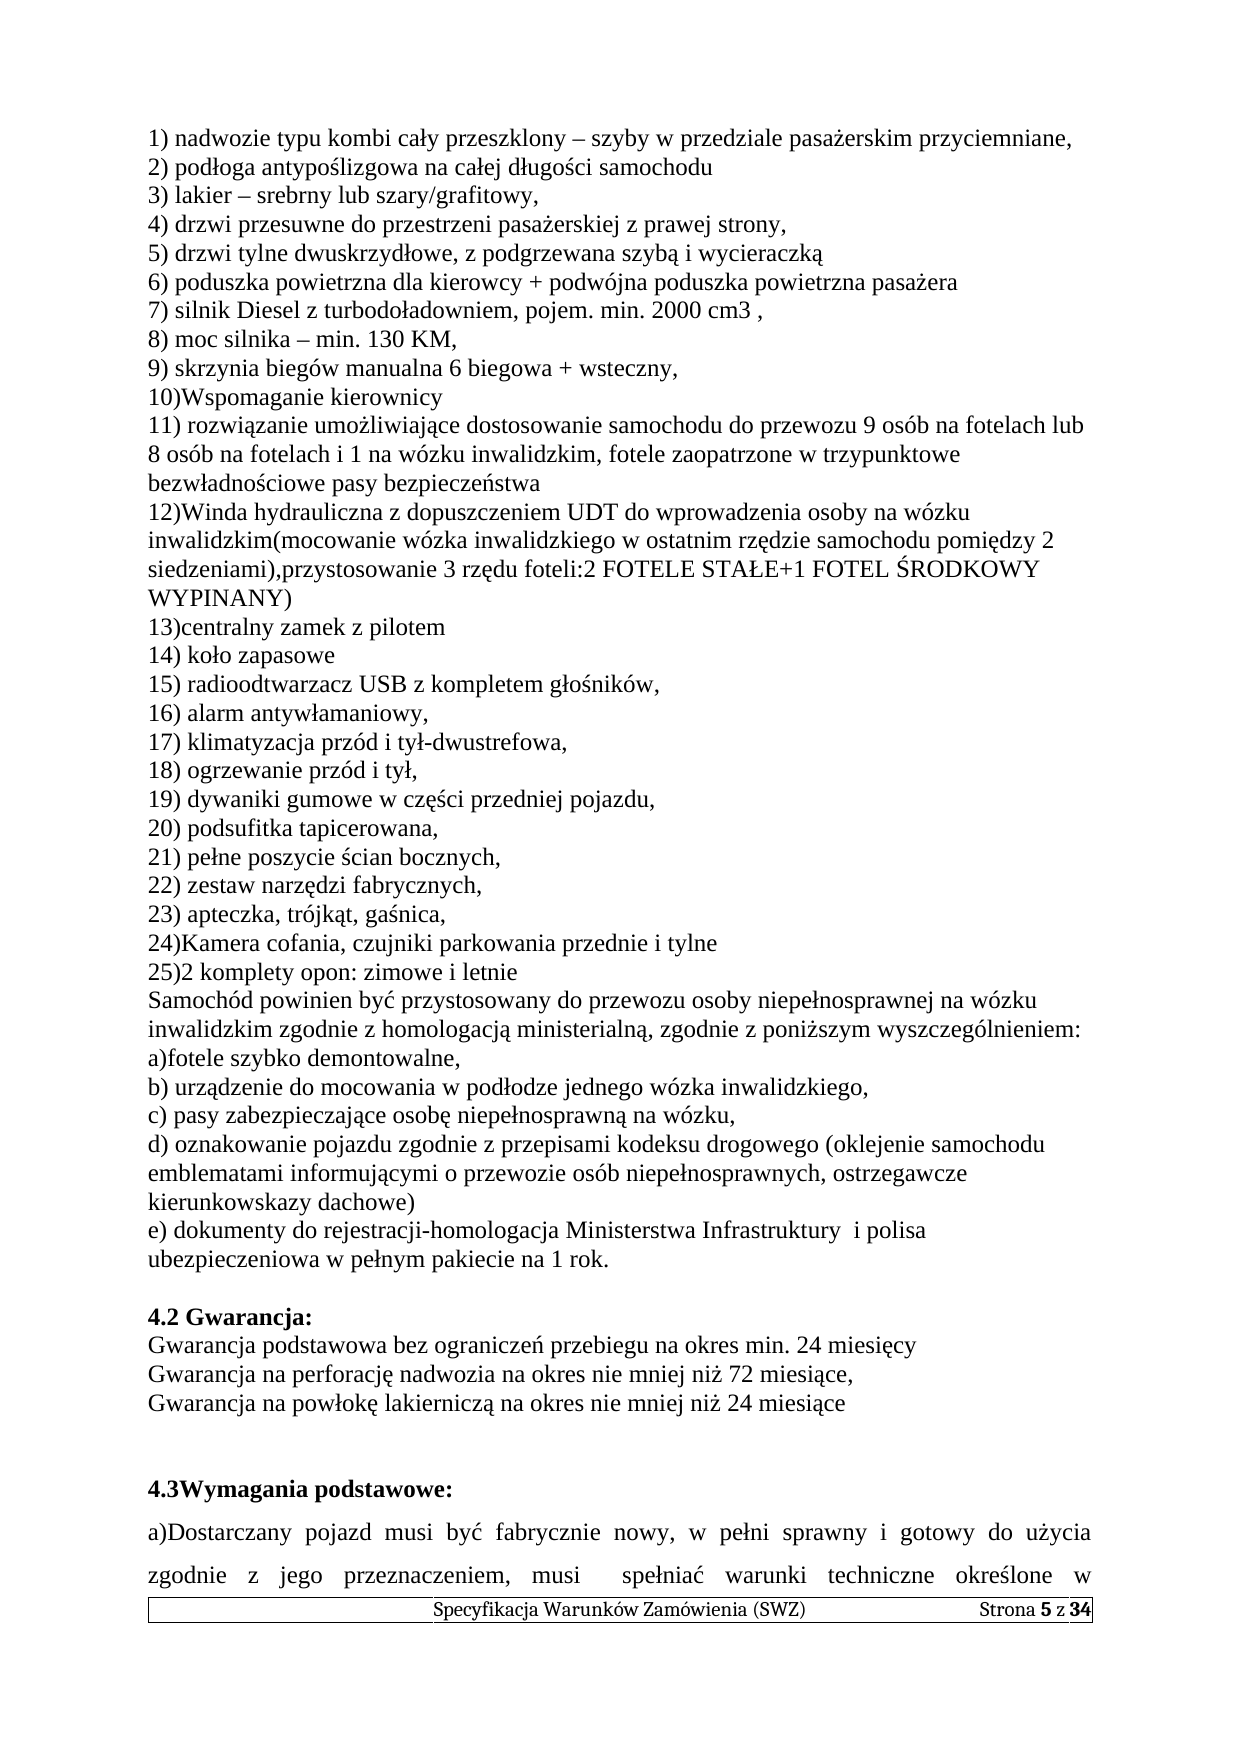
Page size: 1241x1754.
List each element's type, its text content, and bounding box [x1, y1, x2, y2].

text 21) pełne poszycie ścian bocznych, [148, 842, 1093, 870]
text Gwarancja na perforację nadwozia na okres nie mniej niż 72 miesiące, [148, 1359, 1093, 1388]
text 4.2 Gwarancja: [148, 1302, 1093, 1330]
text 22) zestaw narzędzi fabrycznych, [148, 870, 1093, 899]
text 4.3Wymagania podstawowe: [148, 1474, 1093, 1503]
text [148, 1517, 1093, 1589]
text 23) apteczka, trójkąt, gaśnica, [148, 899, 1093, 928]
text 13)centralny zamek z pilotem [148, 612, 1093, 640]
text 17) klimatyzacja przód i tył-dwustrefowa, [148, 727, 1093, 755]
text c) pasy zabezpieczające osobę niepełnosprawną na wózku, [148, 1100, 1093, 1129]
text 15) radioodtwarzacz USB z kompletem głośników, [148, 669, 1093, 698]
text e) dokumenty do rejestracji-homologacja Ministerstwa Infrastruktury i polisa ubezpieczeniowa w pełnym pakiecie na 1 rok. [148, 1215, 1093, 1273]
text Gwarancja na powłokę lakierniczą na okres nie mniej niż 24 miesiące [148, 1388, 1093, 1417]
text 7) silnik Diesel z turbodoładowniem, pojem. min. 2000 cm3 , [148, 295, 1093, 324]
text 11) rozwiązanie umożliwiające dostosowanie samochodu do przewozu 9 osób na fotelach lub 8 osób na fotelach i 1 na wózku inwalidzkim, fotele zaopatrzone w trzypunktowe bezwładnościowe pasy bezpieczeństwa [148, 410, 1093, 497]
text 5) drzwi tylne dwuskrzydłowe, z podgrzewana szybą i wycieraczką [148, 238, 1093, 267]
text Samochód powinien być przystosowany do przewozu osoby niepełnosprawnej na wózku inwalidzkim zgodnie z homologacją ministerialną, zgodnie z poniższym wyszczególnieniem: [148, 985, 1093, 1043]
text 10)Wspomaganie kierownicy [148, 382, 1093, 410]
text 25)2 komplety opon: zimowe i letnie [148, 957, 1093, 985]
text b) urządzenie do mocowania w podłodze jednego wózka inwalidzkiego, [148, 1072, 1093, 1100]
text 4) drzwi przesuwne do przestrzeni pasażerskiej z prawej strony, [148, 209, 1093, 238]
text a)fotele szybko demontowalne, [148, 1043, 1093, 1072]
text 19) dywaniki gumowe w części przedniej pojazdu, [148, 784, 1093, 813]
text Gwarancja podstawowa bez ograniczeń przebiegu na okres min. 24 miesięcy [148, 1330, 1093, 1359]
text 16) alarm antywłamaniowy, [148, 698, 1093, 727]
text 14) koło zapasowe [148, 640, 1093, 669]
text 6) poduszka powietrzna dla kierowcy + podwójna poduszka powietrzna pasażera [148, 267, 1093, 295]
text 12)Winda hydrauliczna z dopuszczeniem UDT do wprowadzenia osoby na wózku inwalidzkim(mocowanie wózka inwalidzkiego w ostatnim rzędzie samochodu pomiędzy 2 siedzeniami),przystosowanie 3 rzędu foteli:2 FOTELE STAŁE+1 FOTEL ŚRODKOWY WYPINANY) [148, 497, 1093, 612]
text 9) skrzynia biegów manualna 6 biegowa + wsteczny, [148, 353, 1093, 382]
text d) oznakowanie pojazdu zgodnie z przepisami kodeksu drogowego (oklejenie samochodu emblematami informującymi o przewozie osób niepełnosprawnych, ostrzegawcze kierunkowskazy dachowe) [148, 1129, 1093, 1215]
text 18) ogrzewanie przód i tył, [148, 755, 1093, 784]
text 24)Kamera cofania, czujniki parkowania przednie i tylne [148, 928, 1093, 957]
text 3) lakier – srebrny lub szary/grafitowy, [148, 180, 1093, 209]
text 20) podsufitka tapicerowana, [148, 813, 1093, 842]
text 8) moc silnika – min. 130 KM, [148, 324, 1093, 353]
text 2) podłoga antypoślizgowa na całej długości samochodu [148, 152, 1093, 180]
text 1) nadwozie typu kombi cały przeszklony – szyby w przedziale pasażerskim przyciemniane, [148, 123, 1093, 152]
